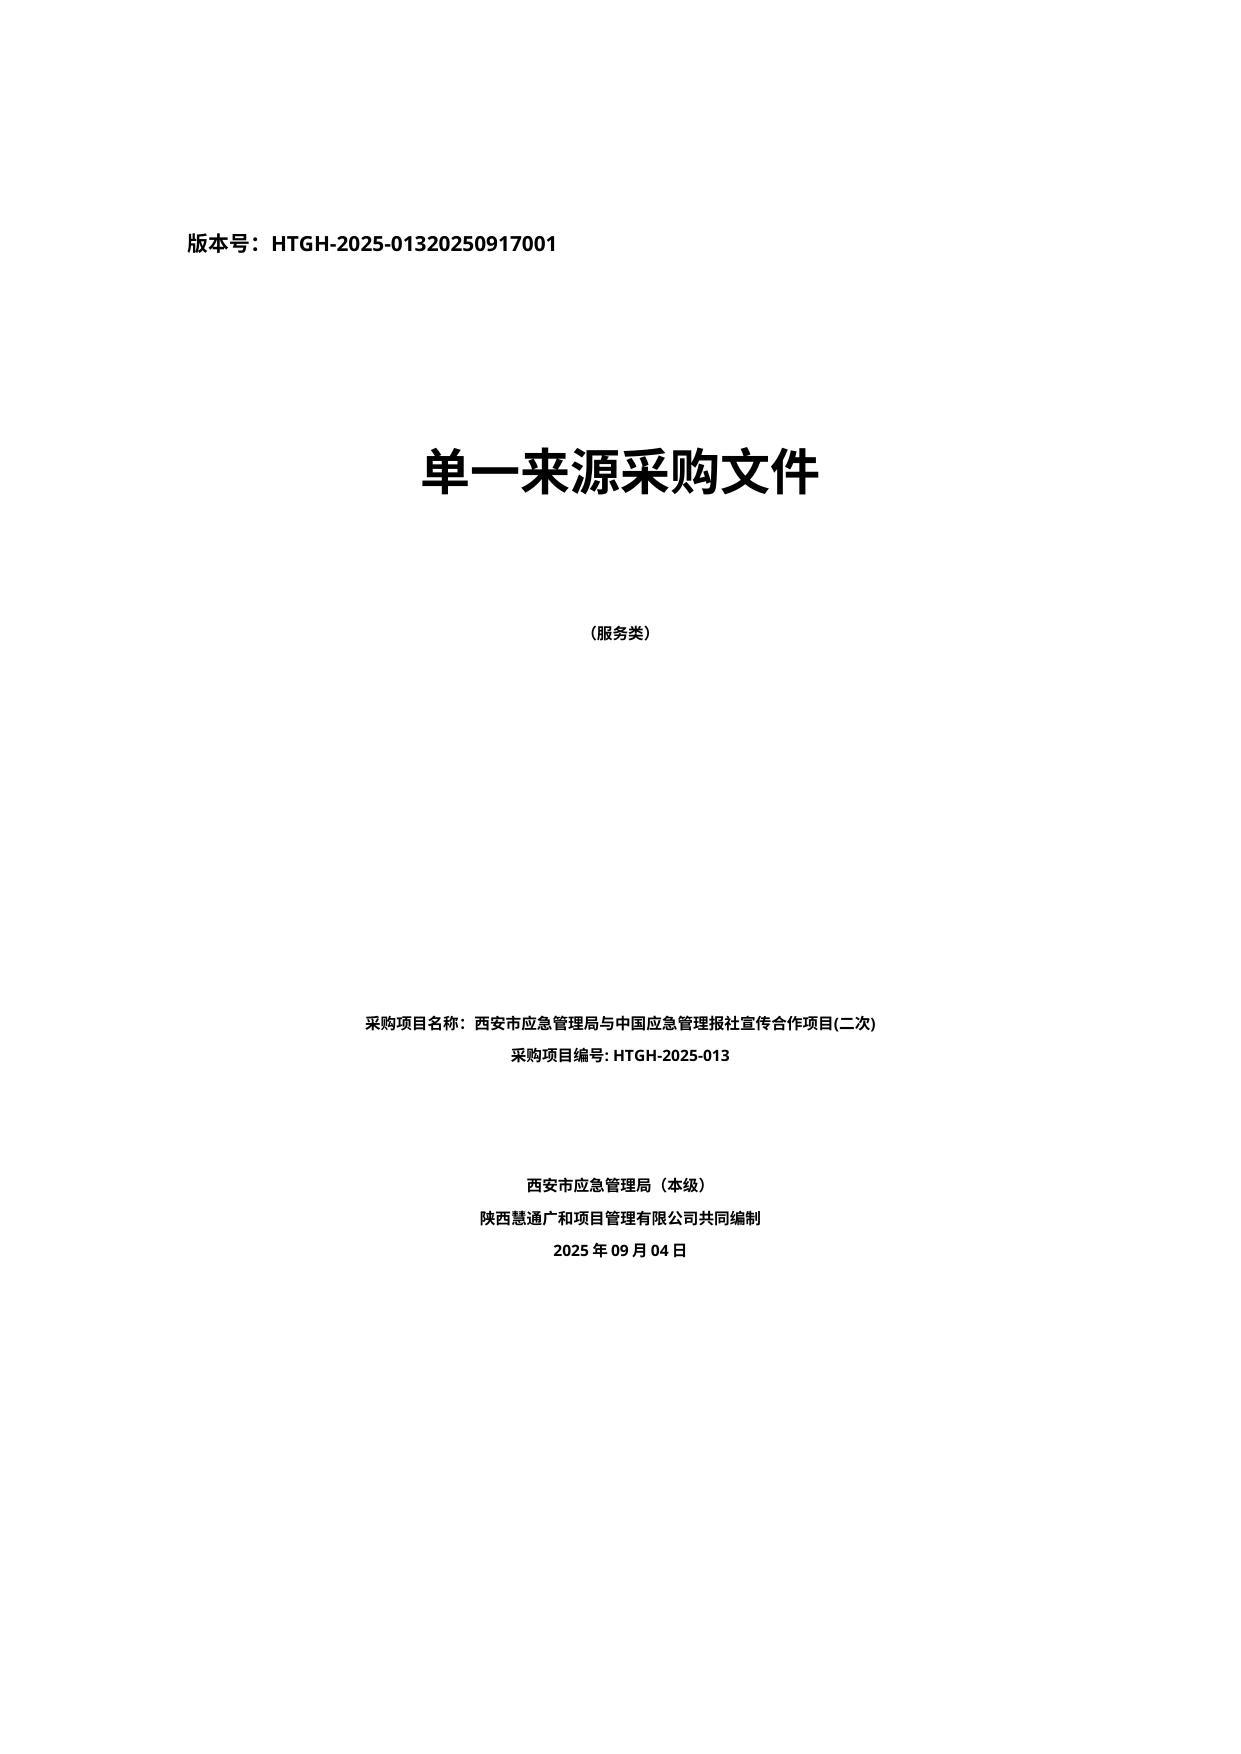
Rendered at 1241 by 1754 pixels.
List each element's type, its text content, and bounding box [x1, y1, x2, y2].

text 陕西慧通广和项目管理有限公司共同编制 [187, 1202, 1053, 1234]
text 单一来源采购文件 [187, 422, 1053, 617]
text 采购项目编号: HTGH-2025-013 [187, 1039, 1053, 1169]
text 采购项目名称：西安市应急管理局与中国应急管理报社宣传合作项目(二次) [187, 1007, 1053, 1039]
text （服务类） [187, 617, 1053, 1007]
text 版本号：HTGH-2025-01320250917001 [187, 227, 1053, 422]
text 西安市应急管理局（本级） [187, 1169, 1053, 1202]
text 2025年09月04日 [187, 1234, 1053, 1267]
